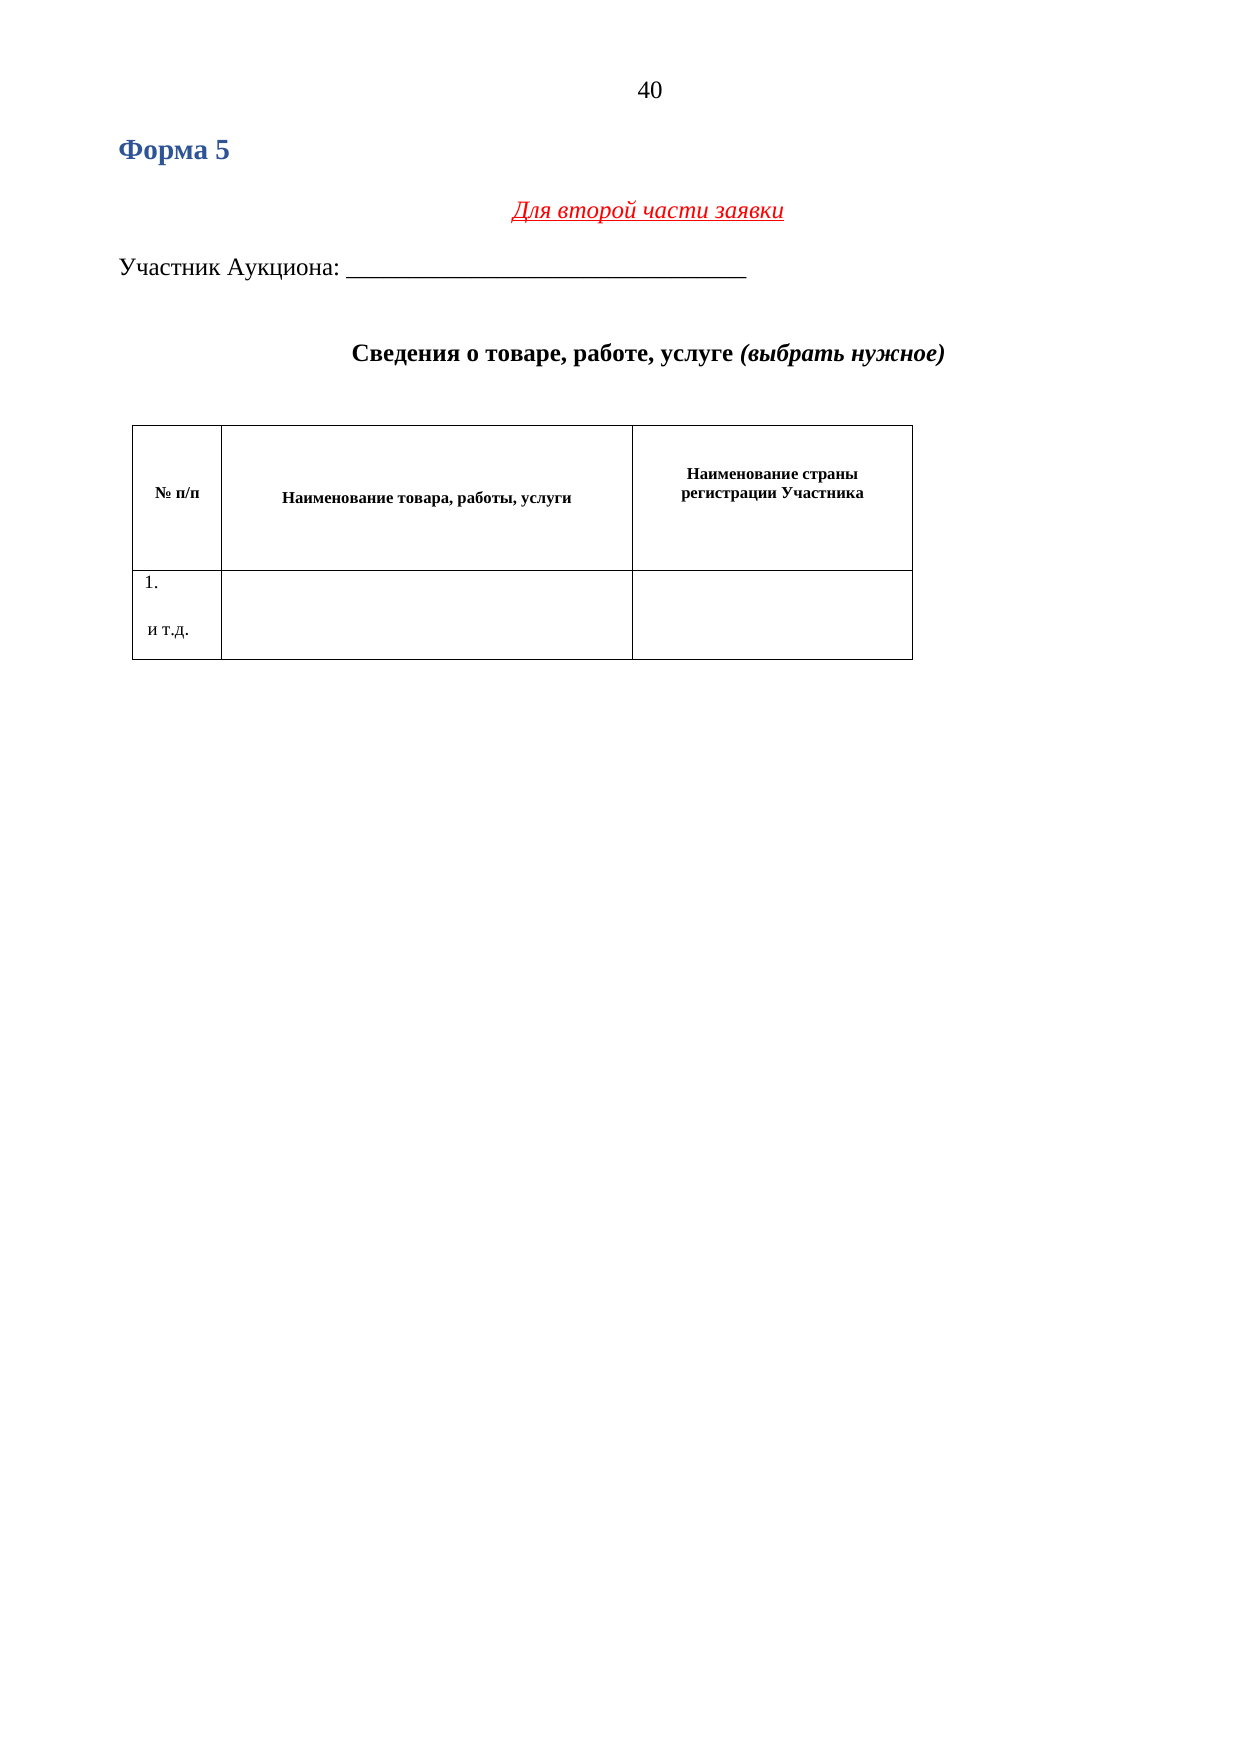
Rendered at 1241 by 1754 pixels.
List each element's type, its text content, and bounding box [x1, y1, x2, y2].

table_header Наименование товара, работы, услуги [222, 426, 632, 570]
text Для второй части заявки [118, 195, 1181, 223]
text Сведения о товаре, работе, услуге (выбрать нужное) [118, 338, 1181, 367]
table_header № п/п [133, 426, 221, 570]
table_cell [222, 571, 632, 659]
table_cell и т.д. [133, 571, 221, 659]
table_header Наименование страны регистрации Участника [633, 426, 912, 570]
text Форма 5 [118, 132, 1181, 166]
table_cell [633, 571, 912, 659]
text Участник Аукциона: ________________________________ [118, 252, 1181, 281]
